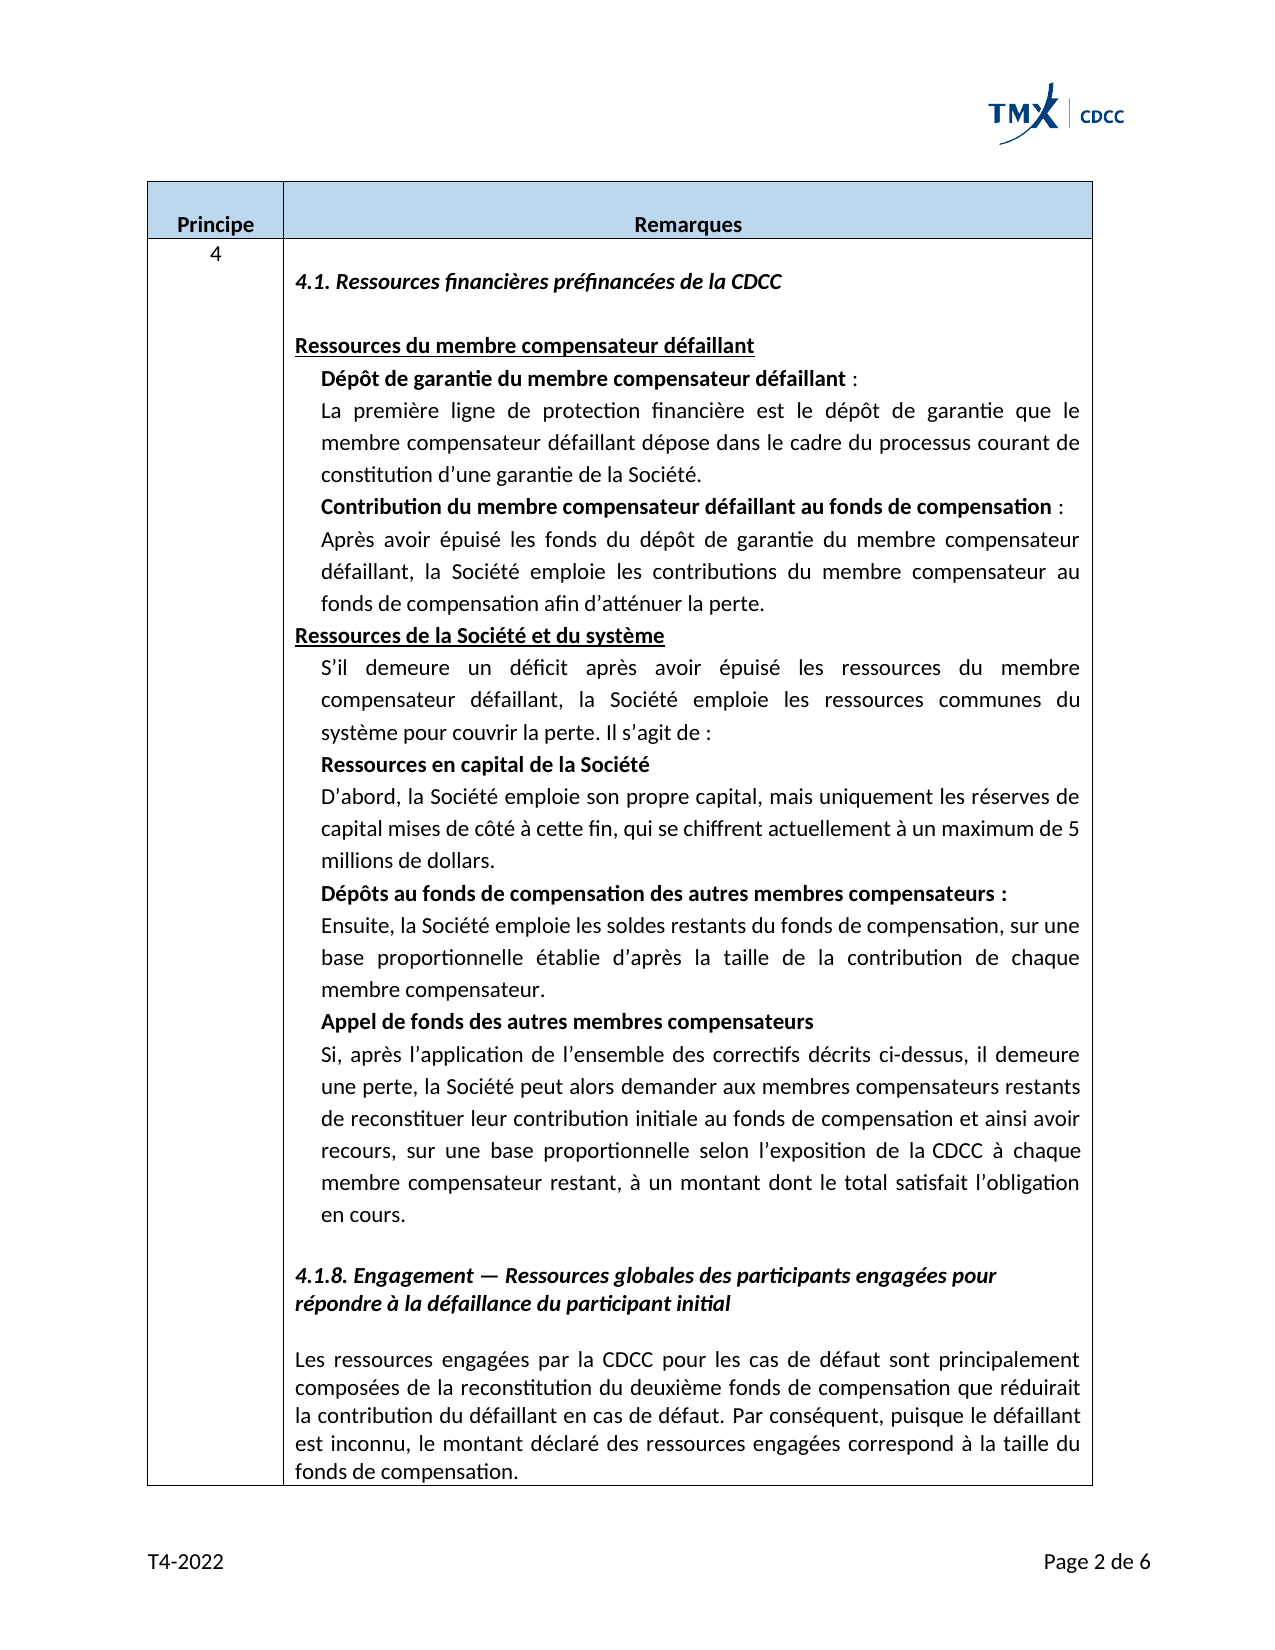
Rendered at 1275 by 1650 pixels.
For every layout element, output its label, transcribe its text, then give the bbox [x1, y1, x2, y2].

picture [972, 75, 1141, 153]
table_header Principe [148, 182, 283, 238]
table_header Remarques [284, 182, 1092, 238]
table_cell 4 [148, 239, 283, 1485]
